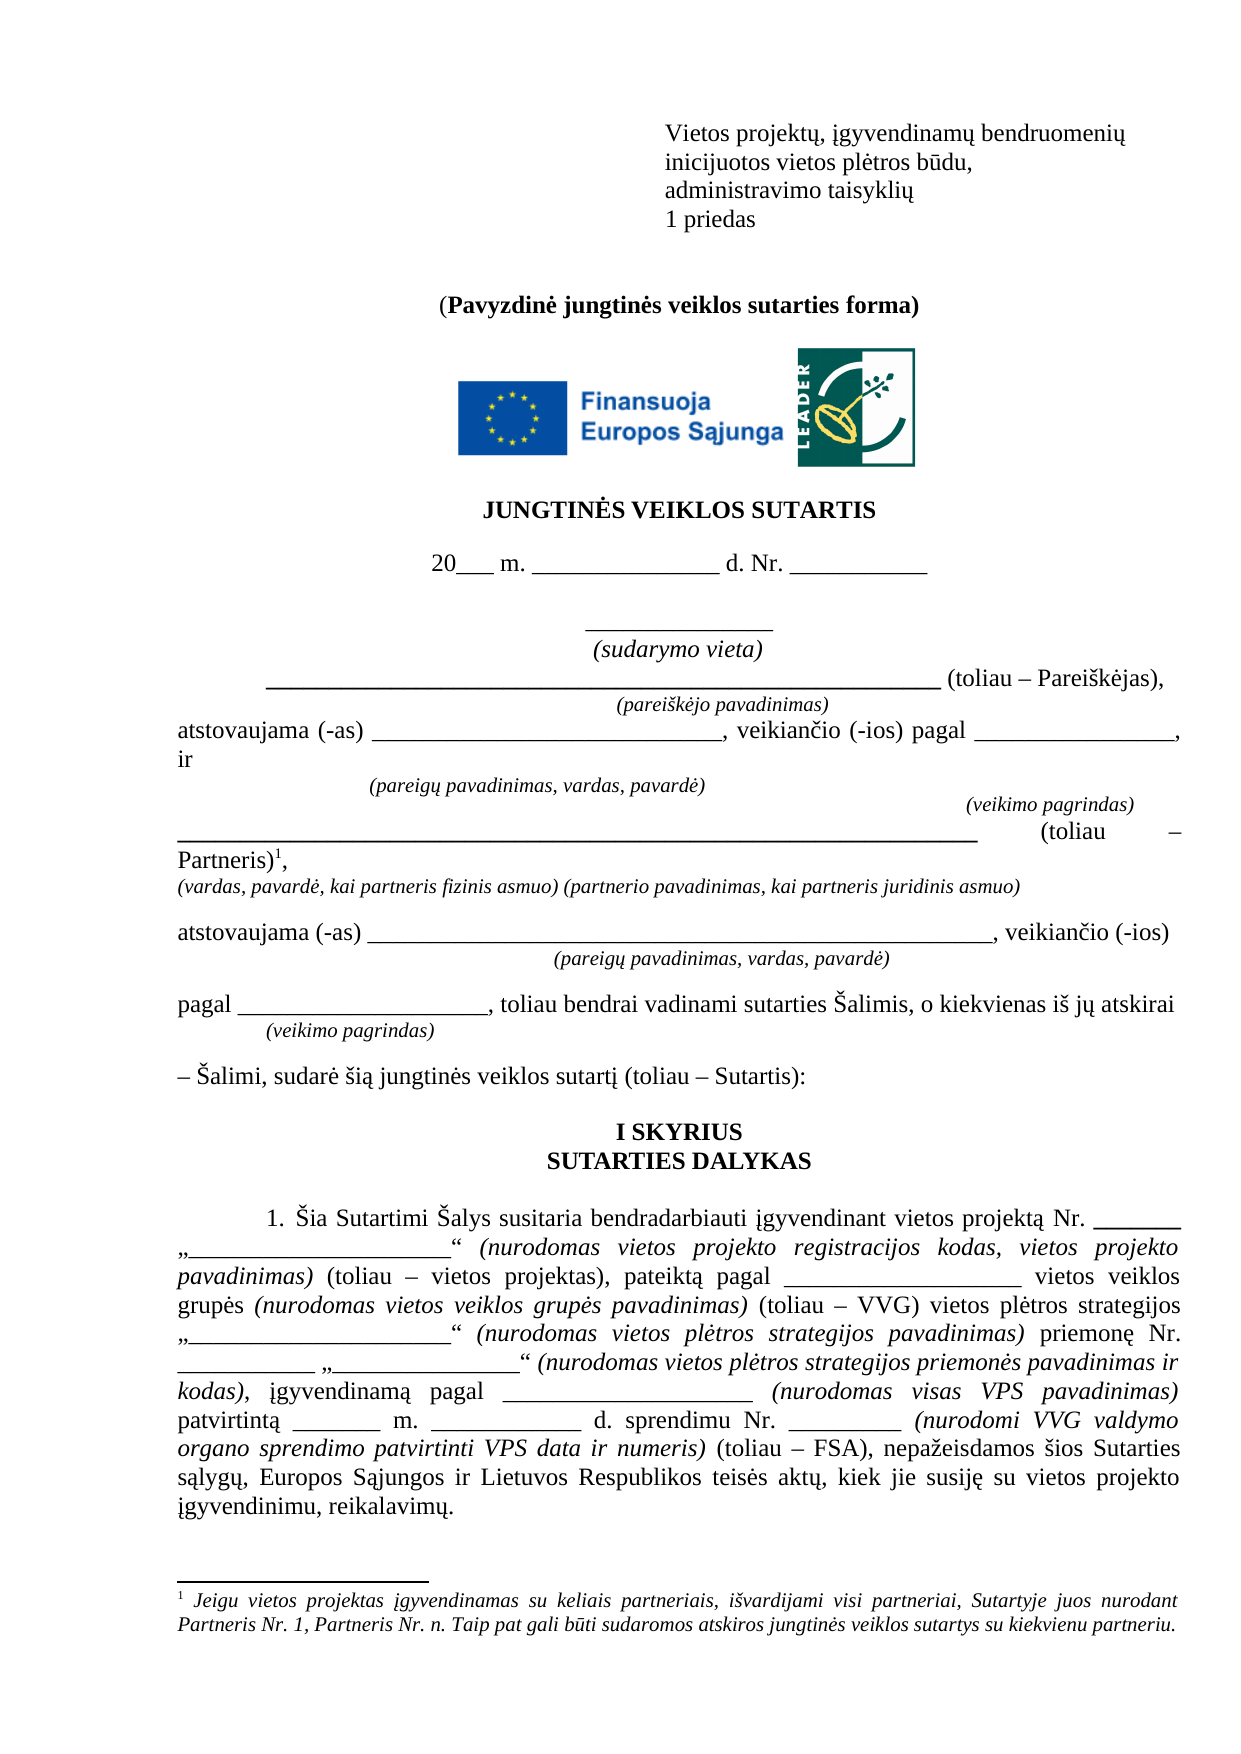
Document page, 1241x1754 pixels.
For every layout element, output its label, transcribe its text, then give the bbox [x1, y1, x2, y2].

list (pareigų pavadinimas, vardas, pavardė) (veikimo pagrindas) [177, 773, 1181, 816]
text administravimo taisyklių [664, 176, 1152, 204]
list (vardas, pavardė, kai partneris fizinis asmuo) (partnerio pavadinimas, kai partneris juridinis asmuo) [177, 874, 1181, 917]
list ________________________________________________________________ (toliau – Partneris), [177, 816, 1181, 874]
subtitle I SKYRIUS [177, 1117, 1181, 1146]
text _______________ [177, 605, 1181, 634]
list 1. Šia Sutartimi Šalys susitaria bendradarbiauti įgyvendinant vietos projektą Nr. _______ „_____________________“ (nurodomas vietos projekto registracijos kodas, vietos projekto pavadinimas) (toliau – vietos projektas), pateiktą pagal ___________________ vietos veiklos grupės (nurodomas vietos veiklos grupės pavadinimas) (toliau – VVG) vietos plėtros strategijos „_____________________“ (nurodomas vietos plėtros strategijos pavadinimas) priemonę Nr. ___________ „_______________“ (nurodomas vietos plėtros strategijos priemonės pavadinimas ir kodas), įgyvendinamą pagal ____________________ (nurodomas visas VPS pavadinimas) patvirtintą _______ m. ____________ d. sprendimu Nr. _________ (nurodomi VVG valdymo organo sprendimo patvirtinti VPS data ir numeris) (toliau – FSA), nepažeisdamos šios Sutarties sąlygų, Europos Sąjungos ir Lietuvos Respublikos teisės aktų, kiek jie susiję su vietos projekto įgyvendinimu, reikalavimų. [177, 1203, 1181, 1520]
text (Pavyzdinė jungtinės veiklos sutarties forma) [177, 291, 1181, 319]
list (veikimo pagrindas) [177, 1018, 1181, 1061]
list (pareiškėjo pavadinimas) [177, 691, 1181, 716]
list (toliau – Pareiškėjas), [177, 663, 1181, 691]
list atstovaujama (-as) ____________________________, veikiančio (-ios) pagal ________________, ir [177, 716, 1181, 773]
text 20___ m. _______________ d. Nr. ___________ [177, 548, 1181, 576]
list – Šalimi, sudarė šią jungtinės veiklos sutartį (toliau – Sutartis): [177, 1061, 1181, 1090]
text (sudarymo vieta) [177, 634, 1181, 663]
list (pareigų pavadinimas, vardas, pavardė) [177, 946, 1181, 989]
list atstovaujama (-as) __________________________________________________, veikiančio (-ios) [177, 917, 1181, 946]
list pagal ____________________, toliau bendrai vadinami sutarties Šalimis, o kiekvienas iš jų atskirai [177, 989, 1181, 1018]
subtitle sutarties dalykas [177, 1146, 1181, 1175]
text 1 priedas [177, 204, 1181, 233]
text inicijuotos vietos plėtros būdu, [664, 147, 1152, 176]
picture [443, 348, 916, 467]
text Vietos projektų, įgyvendinamų bendruomenių [664, 118, 1152, 147]
subtitle jungtinės veiklos sutartis [177, 495, 1181, 524]
